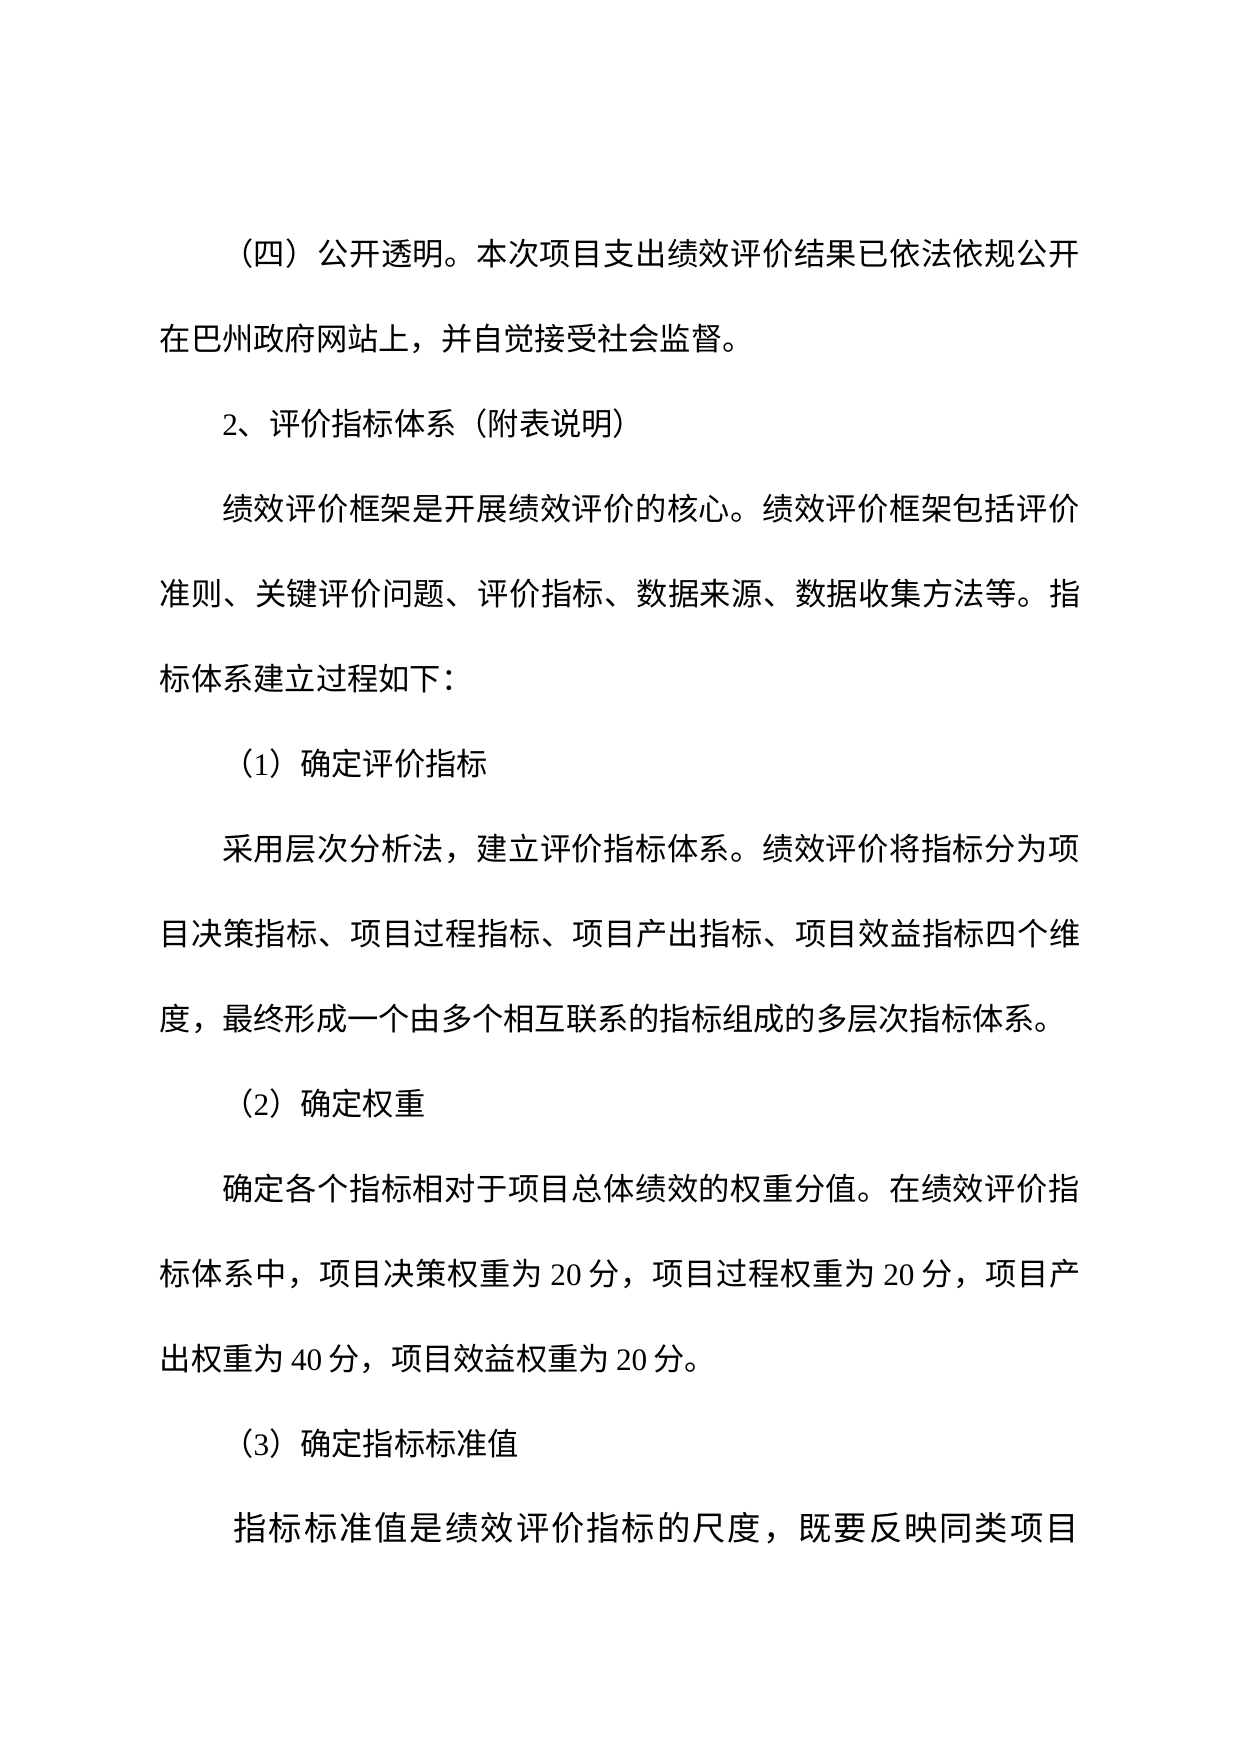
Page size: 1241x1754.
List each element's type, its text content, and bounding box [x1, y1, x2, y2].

text （2）确定权重 [159, 1059, 1081, 1144]
text 绩效评价框架是开展绩效评价的核心。绩效评价框架包括评价准则、关键评价问题、评价指标、数据来源、数据收集方法等。指标体系建立过程如下： [159, 464, 1081, 719]
text （3）确定指标标准值 [159, 1399, 1081, 1484]
text （1）确定评价指标 [159, 719, 1081, 804]
text （四）公开透明。本次项目支出绩效评价结果已依法依规公开在巴州政府网站上，并自觉接受社会监督。 [159, 209, 1081, 379]
text 2、评价指标体系（附表说明） [159, 379, 1081, 464]
text 确定各个指标相对于项目总体绩效的权重分值。在绩效评价指标体系中，项目决策权重为20分，项目过程权重为20分，项目产出权重为40分，项目效益权重为20分。 [159, 1144, 1081, 1399]
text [159, 1484, 1081, 1569]
text 采用层次分析法，建立评价指标体系。绩效评价将指标分为项目决策指标、项目过程指标、项目产出指标、项目效益指标四个维度，最终形成一个由多个相互联系的指标组成的多层次指标体系。 [159, 804, 1081, 1059]
